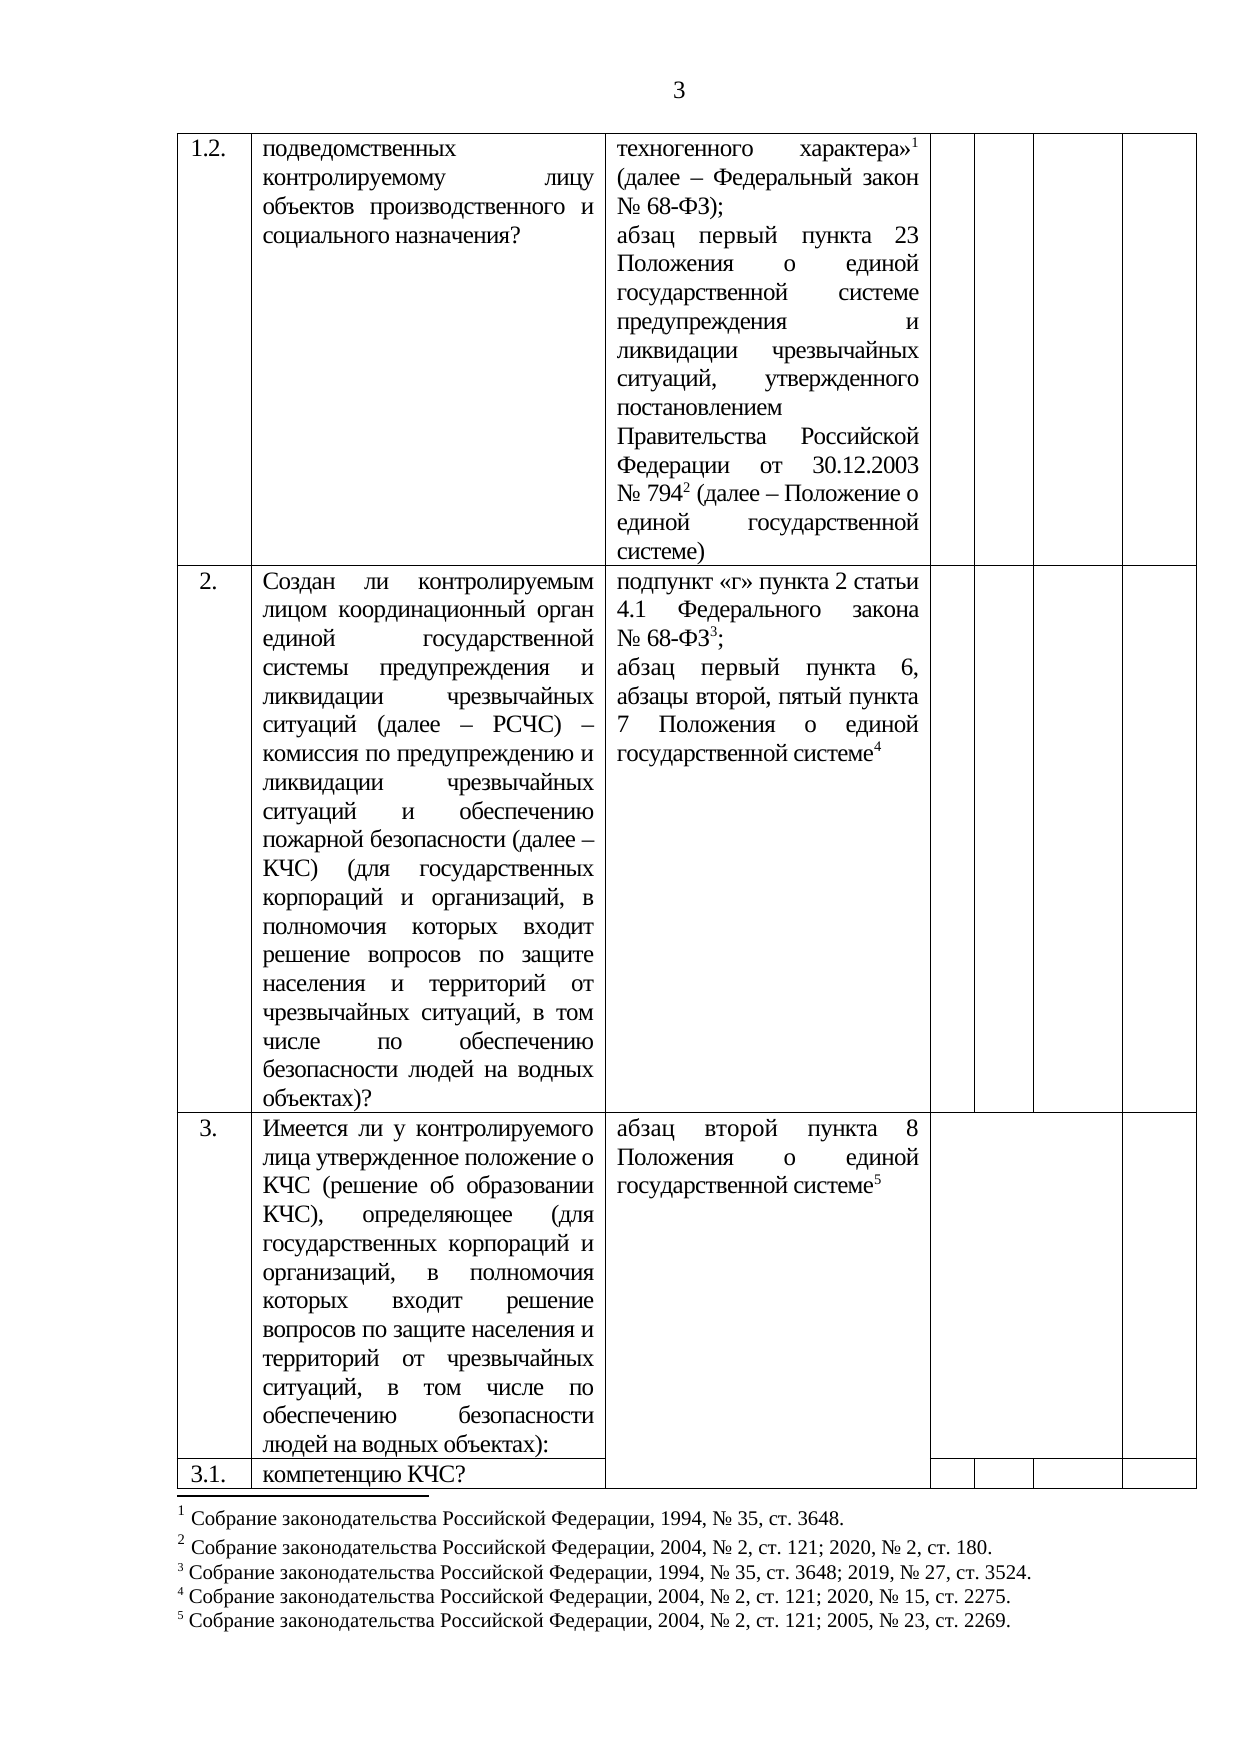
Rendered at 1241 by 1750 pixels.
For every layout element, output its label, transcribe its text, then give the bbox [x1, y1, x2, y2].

table_cell компетенцию КЧС? [252, 1459, 605, 1488]
table_cell [975, 566, 1033, 1112]
table_cell [1034, 1459, 1122, 1488]
table_cell абзац второй пункта 8 Положения о единой государственной системе [606, 1113, 930, 1488]
table_cell [1123, 1113, 1196, 1458]
table_cell [975, 1459, 1033, 1488]
table_cell подпункт «г» пункта 2 статьи 4.1 Федерального закона № 68-ФЗ; абзац первый пункта 6, абзацы второй, пятый пункта 7 Положения о единой государственной системе [606, 566, 930, 1112]
table_cell 2. [178, 566, 251, 1112]
table_cell [1034, 134, 1122, 565]
table_cell [931, 566, 974, 1112]
table_cell [931, 1113, 1122, 1458]
table_cell [1123, 1459, 1196, 1488]
table_cell 3. [178, 1113, 251, 1458]
table_cell 1.2. [178, 134, 251, 565]
table_cell Создан ли контролируемым лицом координационный орган единой государственной системы предупреждения и ликвидации чрезвычайных ситуаций (далее – РСЧС) – комиссия по предупреждению и ликвидации чрезвычайных ситуаций и обеспечению пожарной безопасности (далее – КЧС) (для государственных корпораций и организаций, в полномочия которых входит решение вопросов по защите населения и территорий от чрезвычайных ситуаций, в том числе по обеспечению безопасности людей на водных объектах)? [252, 566, 605, 1112]
table_cell [1123, 134, 1196, 565]
table_cell Имеется ли у контролируемого лица утвержденное положение о КЧС (решение об образовании КЧС), определяющее (для государственных корпораций и организаций, в полномочия которых входит решение вопросов по защите населения и территорий от чрезвычайных ситуаций, в том числе по обеспечению безопасности людей на водных объектах): [252, 1113, 605, 1458]
table_cell [1034, 566, 1122, 1112]
table_cell подведомственных контролируемому лицу объектов производственного и социального назначения? [252, 134, 605, 565]
table_cell [1123, 566, 1196, 1112]
table_cell [931, 1459, 974, 1488]
table_cell 3.1. [178, 1459, 251, 1488]
table_cell [975, 134, 1033, 565]
table_cell [931, 134, 974, 565]
